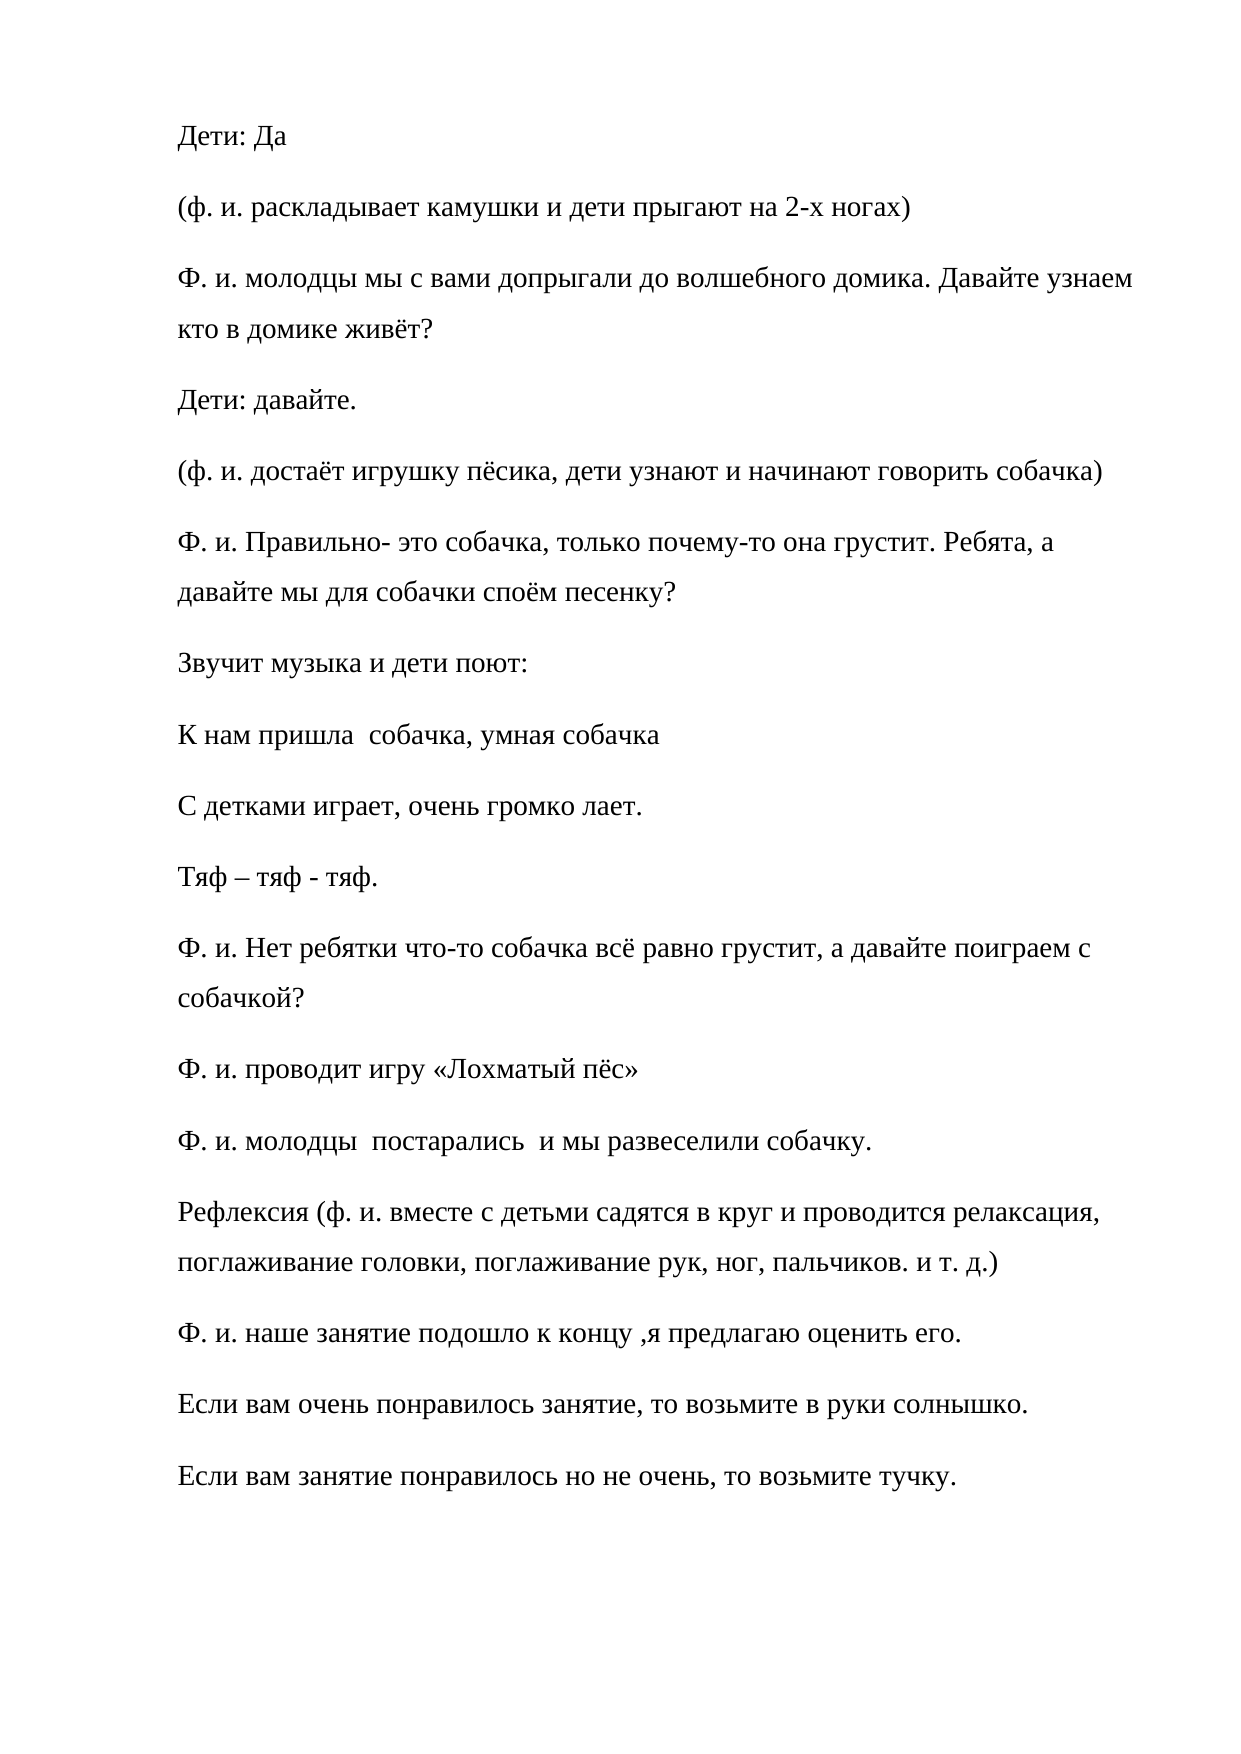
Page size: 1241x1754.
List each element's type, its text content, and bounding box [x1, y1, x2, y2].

text Звучит музыка и дети поют: [177, 646, 1152, 679]
text Ф. и. молодцы постарались и мы развеселили собачку. [177, 1123, 1152, 1156]
text Ф. и. Нет ребятки что-то собачка всё равно грустит, а давайте поиграем с собачкой? [177, 930, 1152, 1014]
text Ф. и. Правильно- это собачка, только почему-то она грустит. Ребята, а давайте мы для собачки споём песенку? [177, 524, 1152, 608]
text (ф. и. раскладывает камушки и дети прыгают на 2-х ногах) [177, 189, 1152, 223]
text Дети: давайте. [177, 382, 1152, 415]
text К нам пришла собачка, умная собачка [177, 717, 1152, 750]
text Тяф – тяф - тяф. [177, 859, 1152, 893]
text Ф. и. проводит игру «Лохматый пёс» [177, 1052, 1152, 1085]
text Если вам очень понравилось занятие, то возьмите в руки солнышко. [177, 1387, 1152, 1420]
text Дети: Да [177, 118, 1152, 152]
text Если вам занятие понравилось но не очень, то возьмите тучку. [177, 1458, 1152, 1491]
text Ф. и. наше занятие подошло к концу ,я предлагаю оценить его. [177, 1315, 1152, 1349]
text (ф. и. достаёт игрушку пёсика, дети узнают и начинают говорить собачка) [177, 453, 1152, 487]
text С детками играет, очень громко лает. [177, 788, 1152, 821]
text Ф. и. молодцы мы с вами допрыгали до волшебного домика. Давайте узнаем кто в домике живёт? [177, 260, 1152, 344]
text Рефлексия (ф. и. вместе с детьми садятся в круг и проводится релаксация, поглаживание головки, поглаживание рук, ног, пальчиков. и т. д.) [177, 1194, 1152, 1278]
